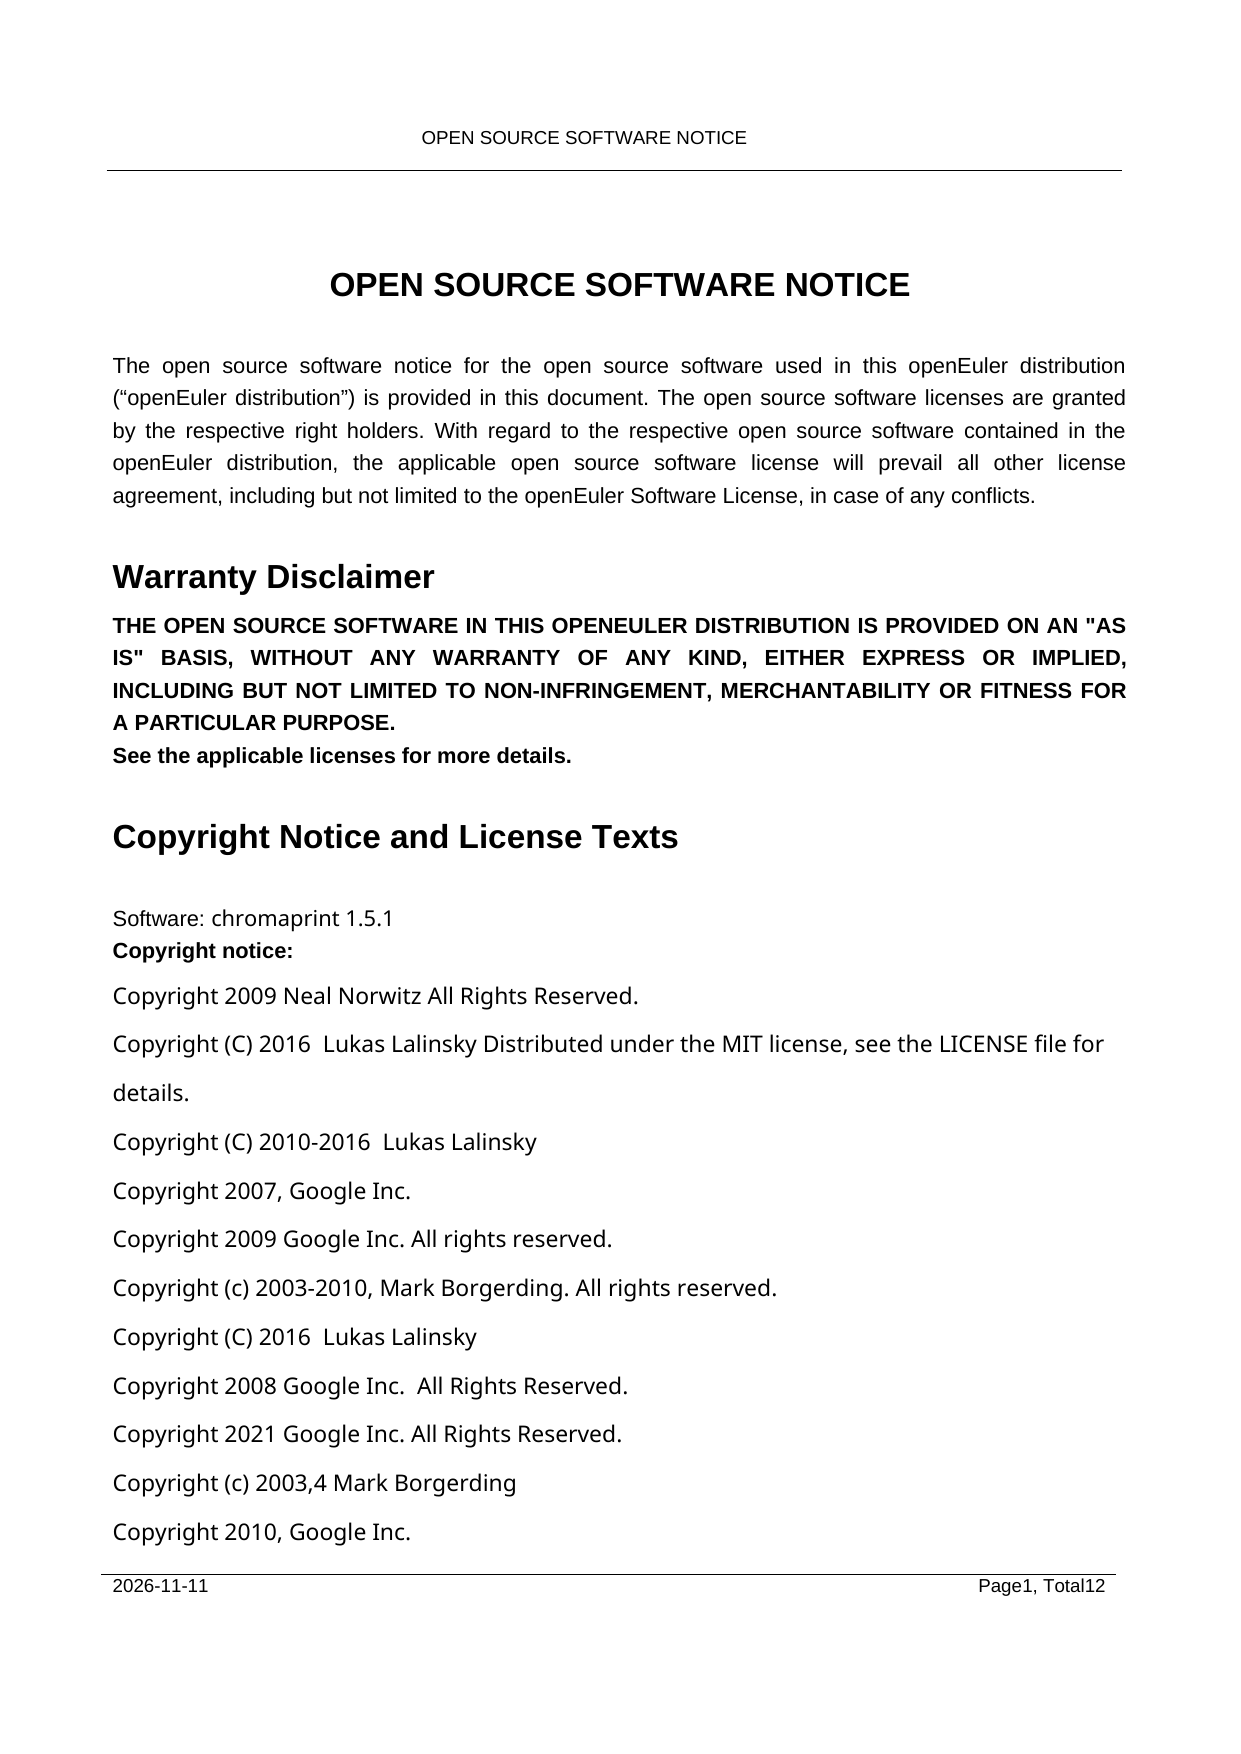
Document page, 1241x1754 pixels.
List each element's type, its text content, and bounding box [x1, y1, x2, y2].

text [112, 979, 1128, 1548]
text Warranty Disclaimer [112, 544, 1128, 609]
text Copyright Notice and License Texts [112, 804, 1128, 869]
text The open source software notice for the open source software used in this openEuler distribution (“openEuler distribution”) is provided in this document. The open source software licenses are granted by the respective right holders. With regard to the respective open source software contained in the openEuler distribution, the applicable open source software license will prevail all other license agreement, including but not limited to the openEuler Software License, in case of any conflicts. [112, 349, 1128, 511]
text Copyright notice: [112, 934, 1128, 966]
text Software: chromaprint 1.5.1 [112, 901, 1128, 934]
text THE OPEN SOURCE SOFTWARE IN THIS OPENEULER DISTRIBUTION IS PROVIDED ON AN "AS IS" BASIS, WITHOUT ANY WARRANTY OF ANY KIND, EITHER EXPRESS OR IMPLIED, INCLUDING BUT NOT LIMITED TO NON-INFRINGEMENT, MERCHANTABILITY OR FITNESS FOR A PARTICULAR PURPOSE. See the applicable licenses for more details. [112, 609, 1128, 771]
text OPEN SOURCE SOFTWARE NOTICE [112, 251, 1128, 316]
